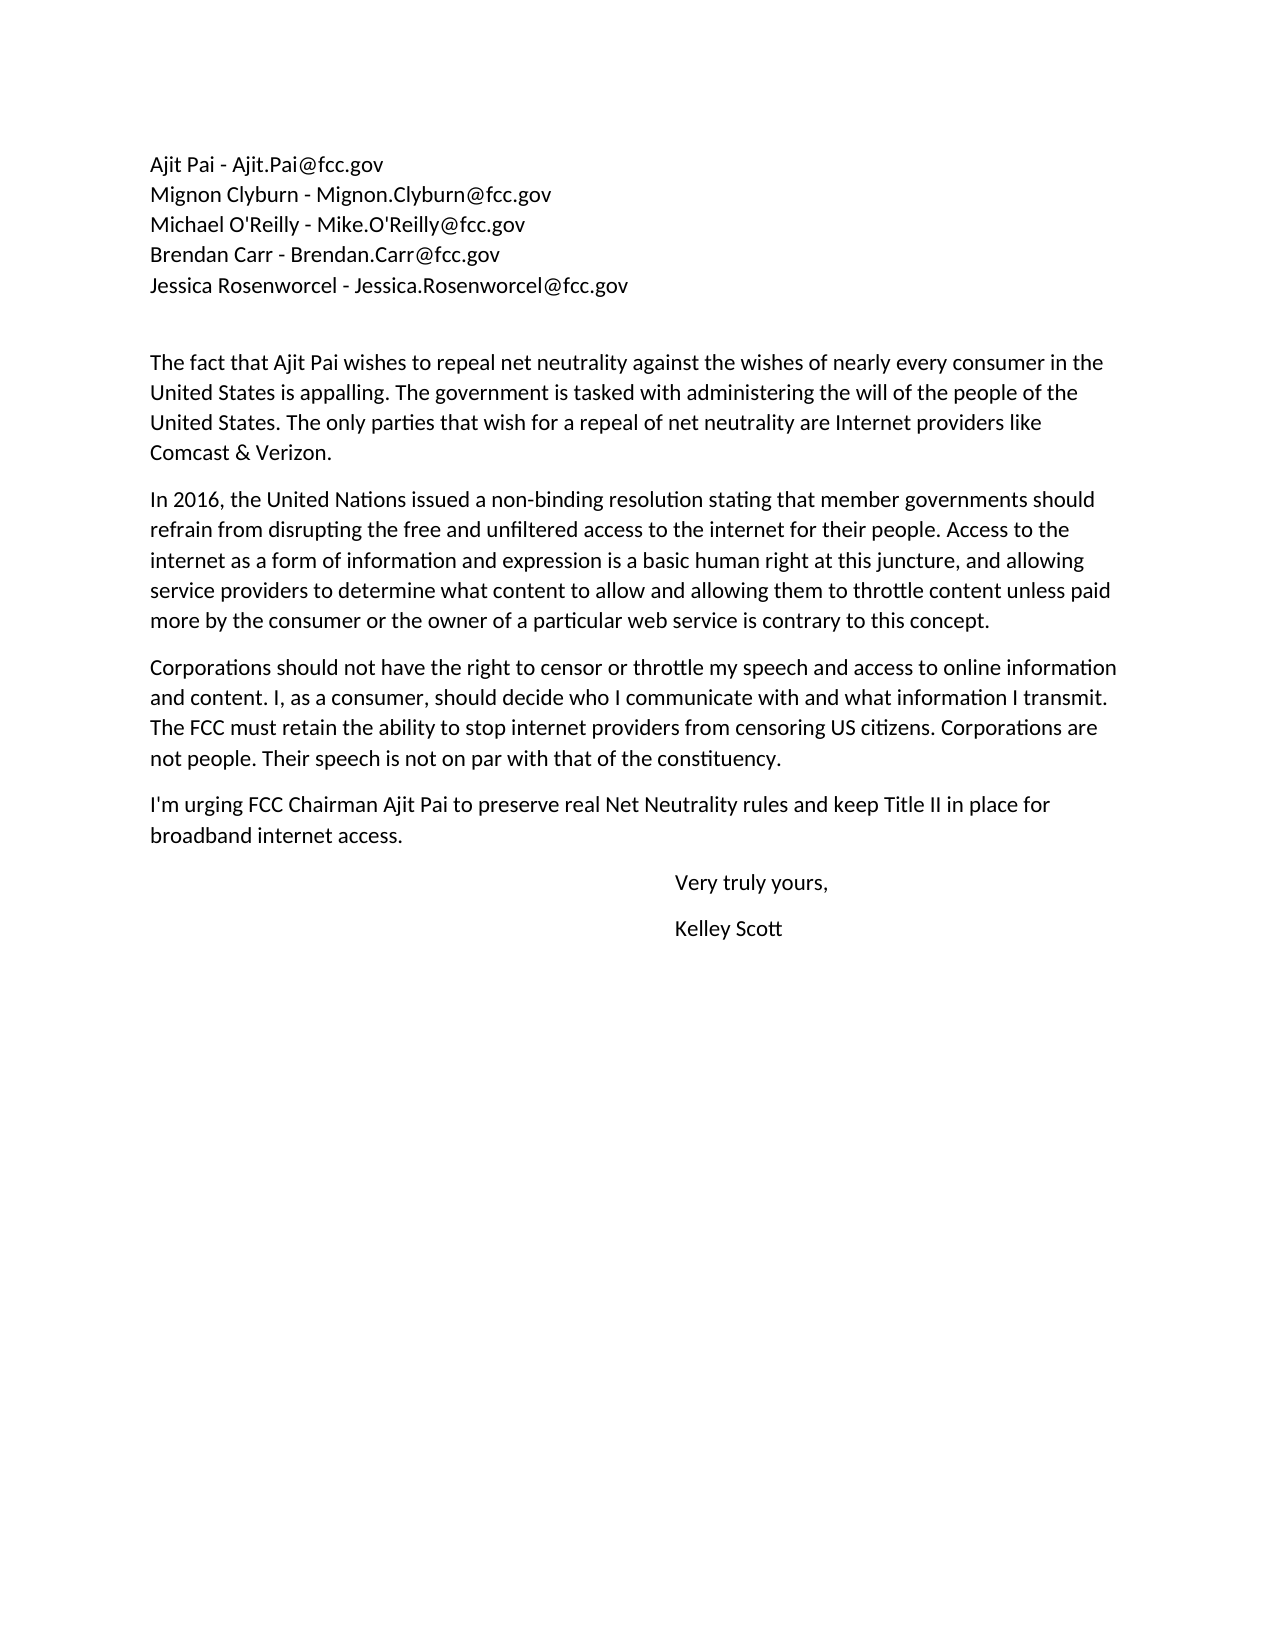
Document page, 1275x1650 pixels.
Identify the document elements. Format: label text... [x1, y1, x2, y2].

text Jessica Rosenworcel - Jessica.Rosenworcel@fcc.gov [150, 271, 1125, 299]
text Corporations should not have the right to censor or throttle my speech and access to online information and content. I, as a consumer, should decide who I communicate with and what information I transmit. The FCC must retain the ability to stop internet providers from censoring US citizens. Corporations are not people. Their speech is not on par with that of the constituency. [150, 653, 1125, 772]
text Michael O'Reilly - Mike.O'Reilly@fcc.gov [150, 210, 1125, 238]
text Very truly yours, [675, 868, 1125, 896]
text Ajit Pai - Ajit.Pai@fcc.gov [150, 150, 1125, 178]
text In 2016, the United Nations issued a non-binding resolution stating that member governments should refrain from disrupting the free and unfiltered access to the internet for their people. Access to the internet as a form of information and expression is a basic human right at this juncture, and allowing service providers to determine what content to allow and allowing them to throttle content unless paid more by the consumer or the owner of a particular web service is contrary to this concept. [150, 485, 1125, 634]
text I'm urging FCC Chairman Ajit Pai to preserve real Net Neutrality rules and keep Title II in place for broadband internet access. [150, 791, 1125, 849]
text Kelley Scott [675, 914, 1125, 943]
text The fact that Ajit Pai wishes to repeal net neutrality against the wishes of nearly every consumer in the United States is appalling. The government is tasked with administering the will of the people of the United States. The only parties that wish for a repeal of net neutrality are Internet providers like Comcast & Verizon. [150, 348, 1125, 467]
text Brendan Carr - Brendan.Carr@fcc.gov [150, 241, 1125, 269]
text Mignon Clyburn - Mignon.Clyburn@fcc.gov [150, 180, 1125, 208]
